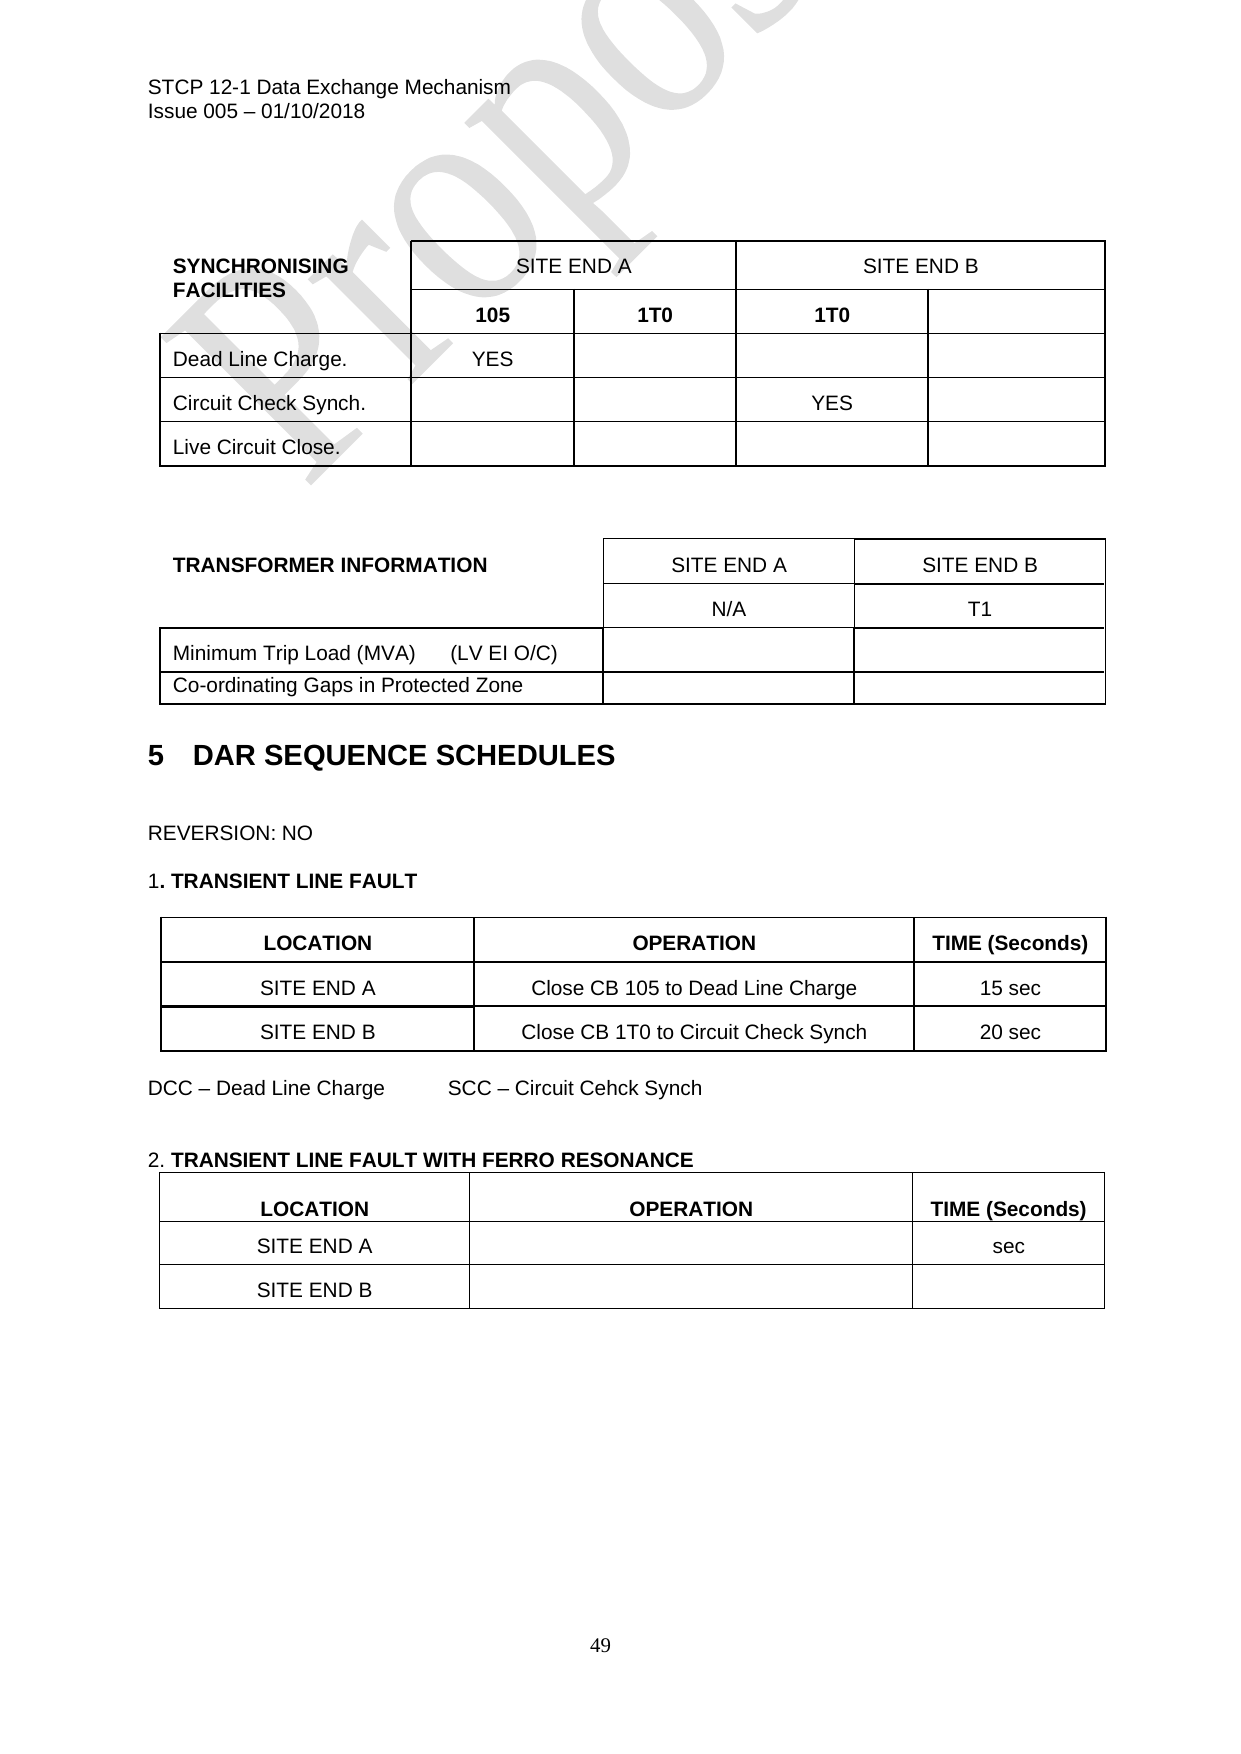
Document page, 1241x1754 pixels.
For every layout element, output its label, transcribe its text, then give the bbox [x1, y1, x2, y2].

table_cell 15 sec [915, 963, 1105, 1005]
text REVERSION: NO [148, 821, 1053, 845]
table_cell Close CB 105 to Dead Line Charge [475, 963, 913, 1005]
table_cell Close CB 1T0 to Circuit Check Synch [475, 1007, 913, 1050]
table_cell SITE END A [160, 1222, 469, 1264]
table_cell [412, 422, 573, 465]
table_cell [737, 334, 927, 377]
table_cell [604, 628, 853, 671]
table_header SITE END B [855, 540, 1105, 583]
table_cell Live Circuit Close. [161, 422, 410, 465]
table_cell [929, 422, 1104, 465]
table_cell Co-ordinating Gaps in Protected Zone [161, 673, 602, 703]
table_header LOCATION [162, 918, 473, 961]
table_cell Dead Line Charge. [161, 334, 410, 377]
table_cell [575, 378, 735, 421]
table_cell [575, 334, 735, 377]
table_cell Circuit Check Synch. [161, 378, 410, 421]
table_cell YES [737, 378, 927, 421]
table_cell YES [412, 334, 573, 377]
table_header TIME (Seconds) [915, 918, 1105, 961]
text DCC – Dead Line Charge SCC – Circuit Cehck Synch [148, 1076, 1053, 1100]
table_cell [737, 422, 927, 465]
table_cell SITE END B [160, 1265, 469, 1308]
table_cell [913, 1265, 1104, 1308]
table_cell 105 [412, 290, 573, 333]
table_cell 1T0 [737, 290, 927, 333]
table_header TRANSFORMER INFORMATION [160, 538, 603, 627]
table_header SITE END B [737, 242, 1104, 289]
table_header OPERATION [475, 918, 913, 961]
table_cell SITE END B [162, 1008, 473, 1050]
table_cell [929, 290, 1104, 333]
table_cell Minimum Trip Load (MVA) (LV EI O/C) [161, 629, 602, 671]
table_cell [604, 673, 853, 703]
table_cell N/A [604, 584, 854, 627]
table_header SITE END A [604, 539, 854, 583]
table_cell sec [913, 1222, 1104, 1264]
table_header OPERATION [470, 1173, 912, 1221]
text 1. TRANSIENT LINE FAULT [148, 869, 1053, 893]
table_cell [470, 1265, 912, 1308]
table_cell 1T0 [575, 290, 735, 333]
text 2. TRANSIENT LINE FAULT WITH FERRO RESONANCE [148, 1148, 1053, 1172]
table_cell [412, 378, 573, 421]
table_header SITE END A [412, 242, 735, 289]
table_cell SITE END A [162, 963, 473, 1005]
table_cell [855, 627, 1105, 671]
subtitle DAR SEQUENCE SCHEDULES [148, 738, 1053, 772]
table_cell [929, 378, 1104, 421]
table_cell [470, 1222, 912, 1264]
table_cell [929, 334, 1104, 377]
table_cell [855, 671, 1105, 703]
table_header SYNCHRONISING FACILITIES [160, 240, 410, 333]
table_header TIME (Seconds) [913, 1173, 1104, 1221]
table_cell [575, 422, 735, 465]
table_cell T1 [855, 583, 1105, 627]
table_cell 20 sec [915, 1007, 1105, 1050]
table_header LOCATION [160, 1173, 469, 1221]
